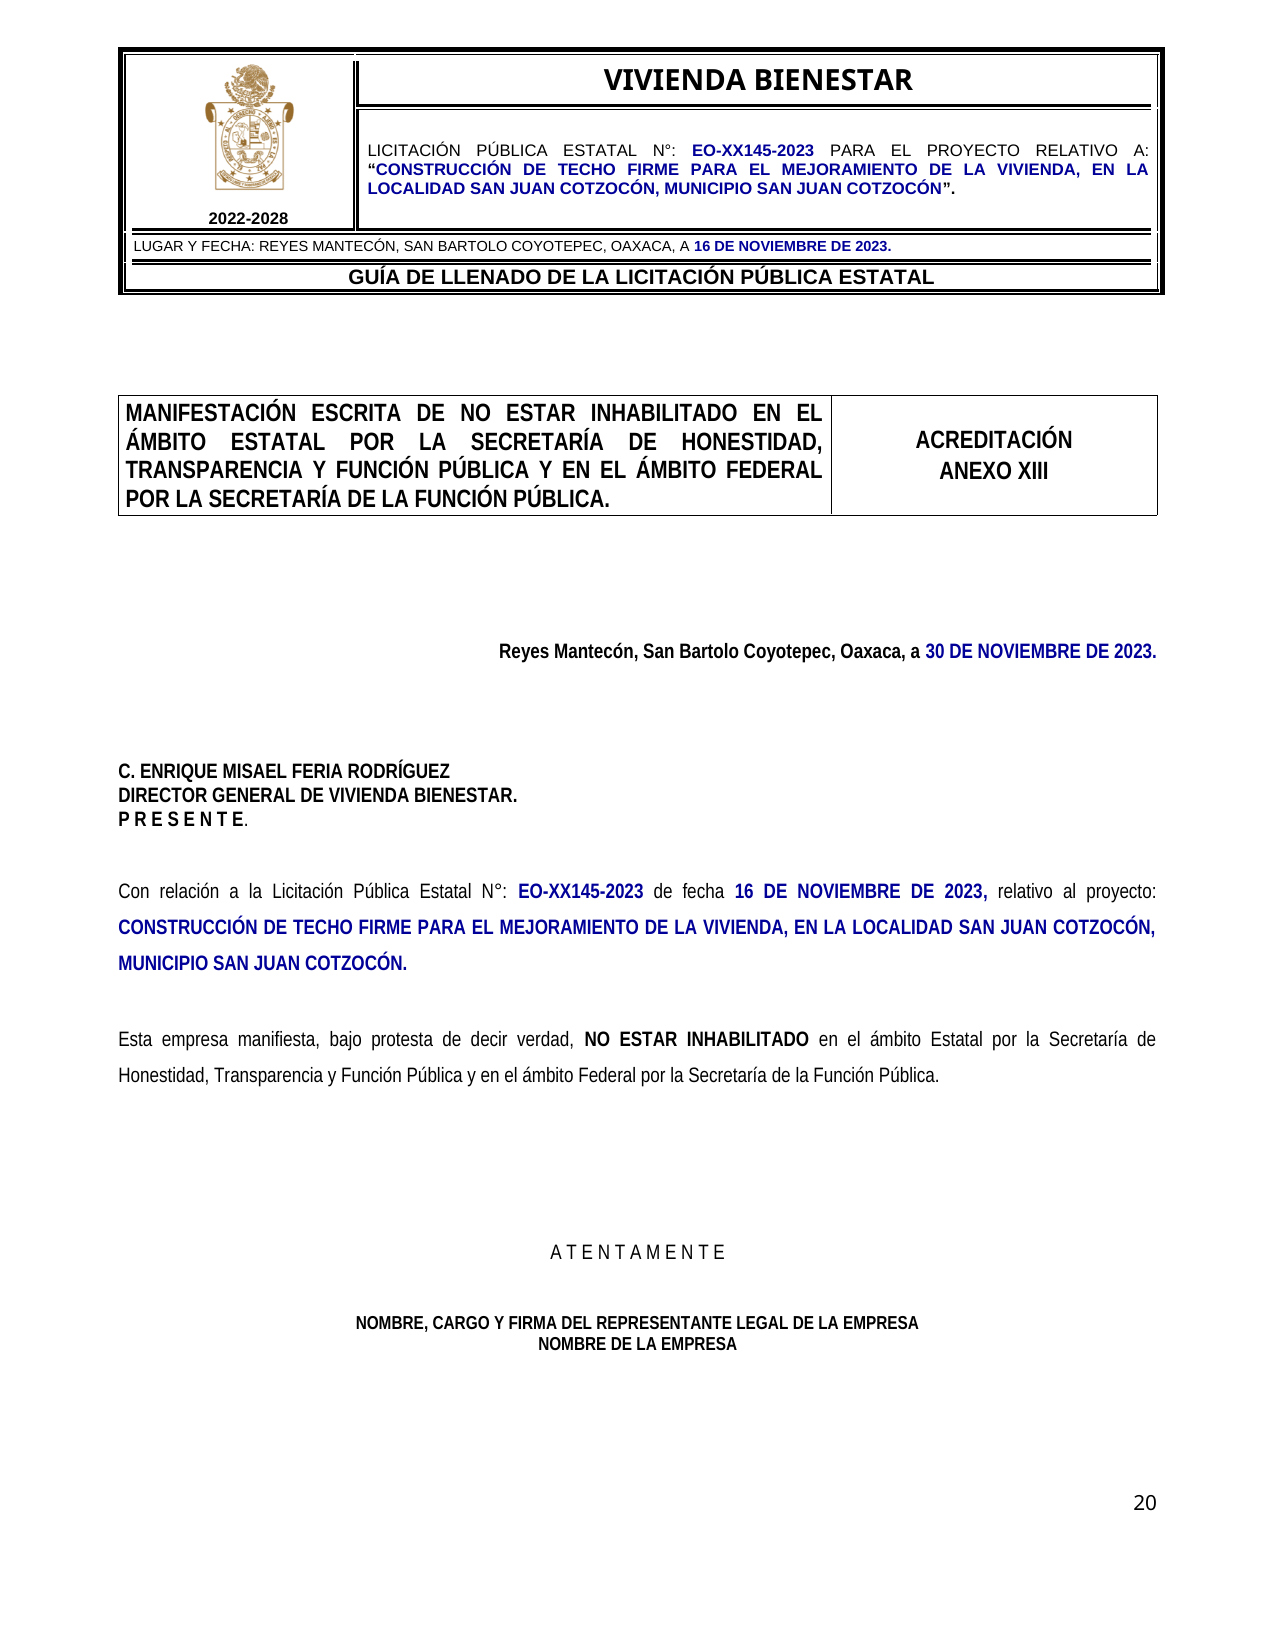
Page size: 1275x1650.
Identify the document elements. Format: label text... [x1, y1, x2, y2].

text Esta empresa manifiesta, bajo protesta de decir verdad, NO ESTAR INHABILITADO en el ámbito Estatal por la Secretaría de Honestidad, Transparencia y Función Pública y en el ámbito Federal por la Secretaría de la Función Pública. [118, 1017, 1157, 1077]
text NOMBRE DE LA EMPRESA [118, 1323, 1157, 1345]
text C. ENRIQUE MISAEL FERIA RODRÍGUEZ [118, 749, 1157, 773]
table_header ACREDITACIÓN ANEXO XIII [832, 387, 1157, 505]
text P R E S E N T E. [118, 797, 1157, 821]
text DIRECTOR GENERAL DE VIVIENDA BIENESTAR. [118, 773, 1157, 797]
table_header MANIFESTACIÓN ESCRITA DE NO ESTAR INHABILITADO EN EL ÁMBITO ESTATAL POR LA SECRETARÍA DE HONESTIDAD, TRANSPARENCIA Y FUNCIÓN PÚBLICA Y EN EL ÁMBITO FEDERAL POR LA SECRETARÍA DE LA FUNCIÓN PÚBLICA. [119, 387, 831, 505]
text Con relación a la Licitación Pública Estatal N°: EO-XX145-2023 de fecha 16 DE NOVIEMBRE DE 2023, relativo al proyecto: CONSTRUCCIÓN DE TECHO FIRME PARA EL MEJORAMIENTO DE LA VIVIENDA, EN LA LOCALIDAD SAN JUAN COTZOCÓN, MUNICIPIO SAN JUAN COTZOCÓN. [118, 869, 1157, 965]
text Reyes Mantecón, San Bartolo Coyotepec, Oaxaca, a 30 DE NOVIEMBRE DE 2023. [118, 629, 1157, 653]
text NOMBRE, CARGO Y FIRMA DEL REPRESENTANTE LEGAL DE LA EMPRESA [118, 1302, 1157, 1323]
text A T E N T A M E N T E [118, 1230, 1157, 1254]
picture [199, 60, 296, 189]
